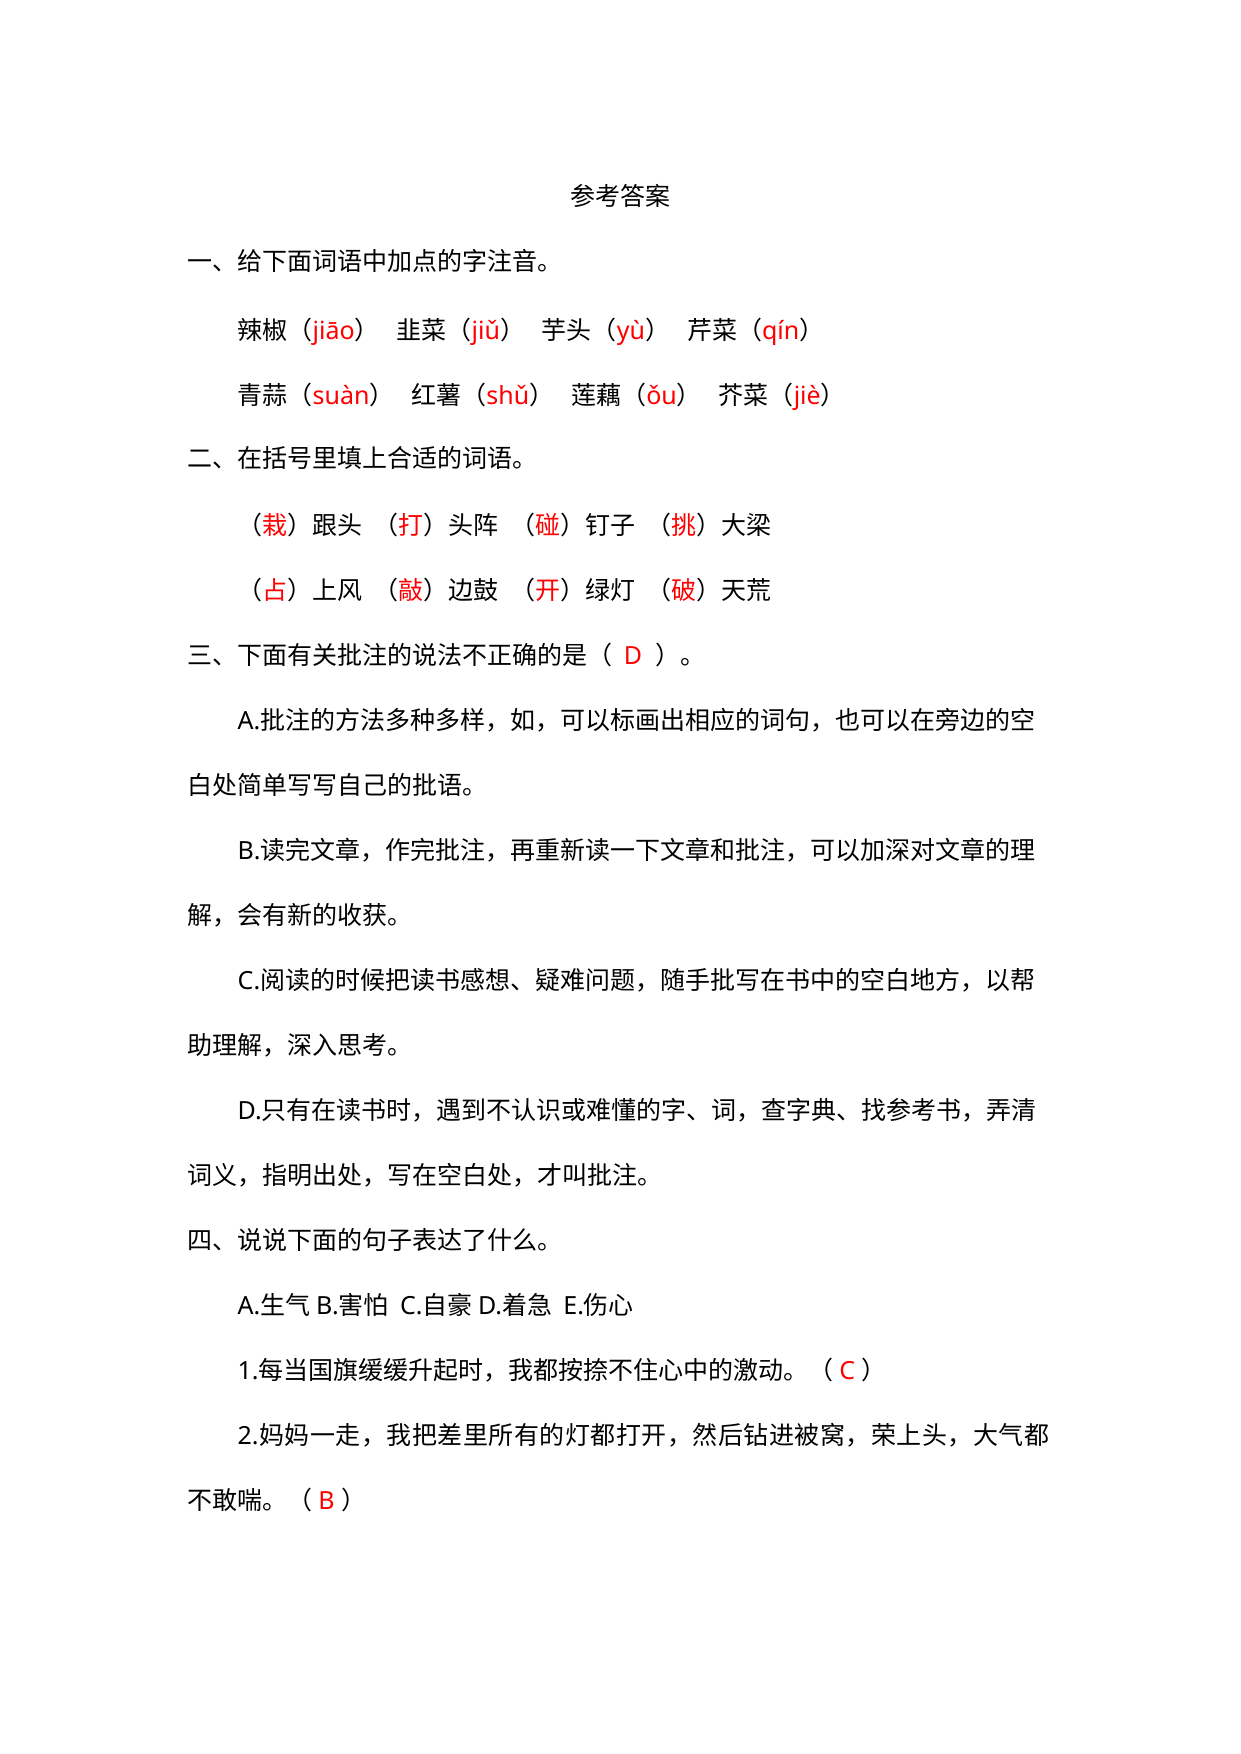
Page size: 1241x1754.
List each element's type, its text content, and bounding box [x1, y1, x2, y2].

text B.读完文章，作完批注，再重新读一下文章和批注，可以加深对文章的理解，会有新的收获。 [187, 816, 1053, 946]
text （占）上风 （敲）边鼓 （开）绿灯 （破）天荒 [187, 556, 1053, 621]
text 二、在括号里填上合适的词语。 [179, 422, 1061, 491]
text D.只有在读书时，遇到不认识或难懂的字、词，查字典、找参考书，弄清词义，指明出处，写在空白处，才叫批注。 [187, 1076, 1053, 1206]
text 辣椒（jiāo） 韭菜（jiǔ） 芋头（yù） 芹菜（qín） [187, 292, 1053, 357]
text 2.妈妈一走，我把差里所有的灯都打开，然后钻进被窝，荣上头，大气都不敢喘。（ B ） [187, 1401, 1053, 1531]
text 一、给下面词语中加点的字注音。 [187, 227, 1053, 292]
text A.批注的方法多种多样，如，可以标画出相应的词句，也可以在旁边的空白处简单写写自己的批语。 [187, 686, 1053, 816]
text 1.每当国旗缓缓升起时，我都按捺不住心中的激动。（ C ） [187, 1336, 1053, 1401]
text 四、说说下面的句子表达了什么。 [187, 1206, 1053, 1271]
text 青蒜（suàn） 红薯（shǔ） 莲藕（ǒu） 芥菜（jiè） [187, 357, 1053, 422]
text A.生气 B.害怕 C.自豪 D.着急 E.伤心 [187, 1271, 1053, 1336]
text （栽）跟头 （打）头阵 （碰）钉子 （挑）大梁 [187, 491, 1053, 556]
text C.阅读的时候把读书感想、疑难问题，随手批写在书中的空白地方，以帮助理解，深入思考。 [187, 946, 1053, 1076]
text 三、下面有关批注的说法不正确的是（ D ）。 [187, 621, 1053, 686]
text 参考答案 [187, 162, 1053, 227]
